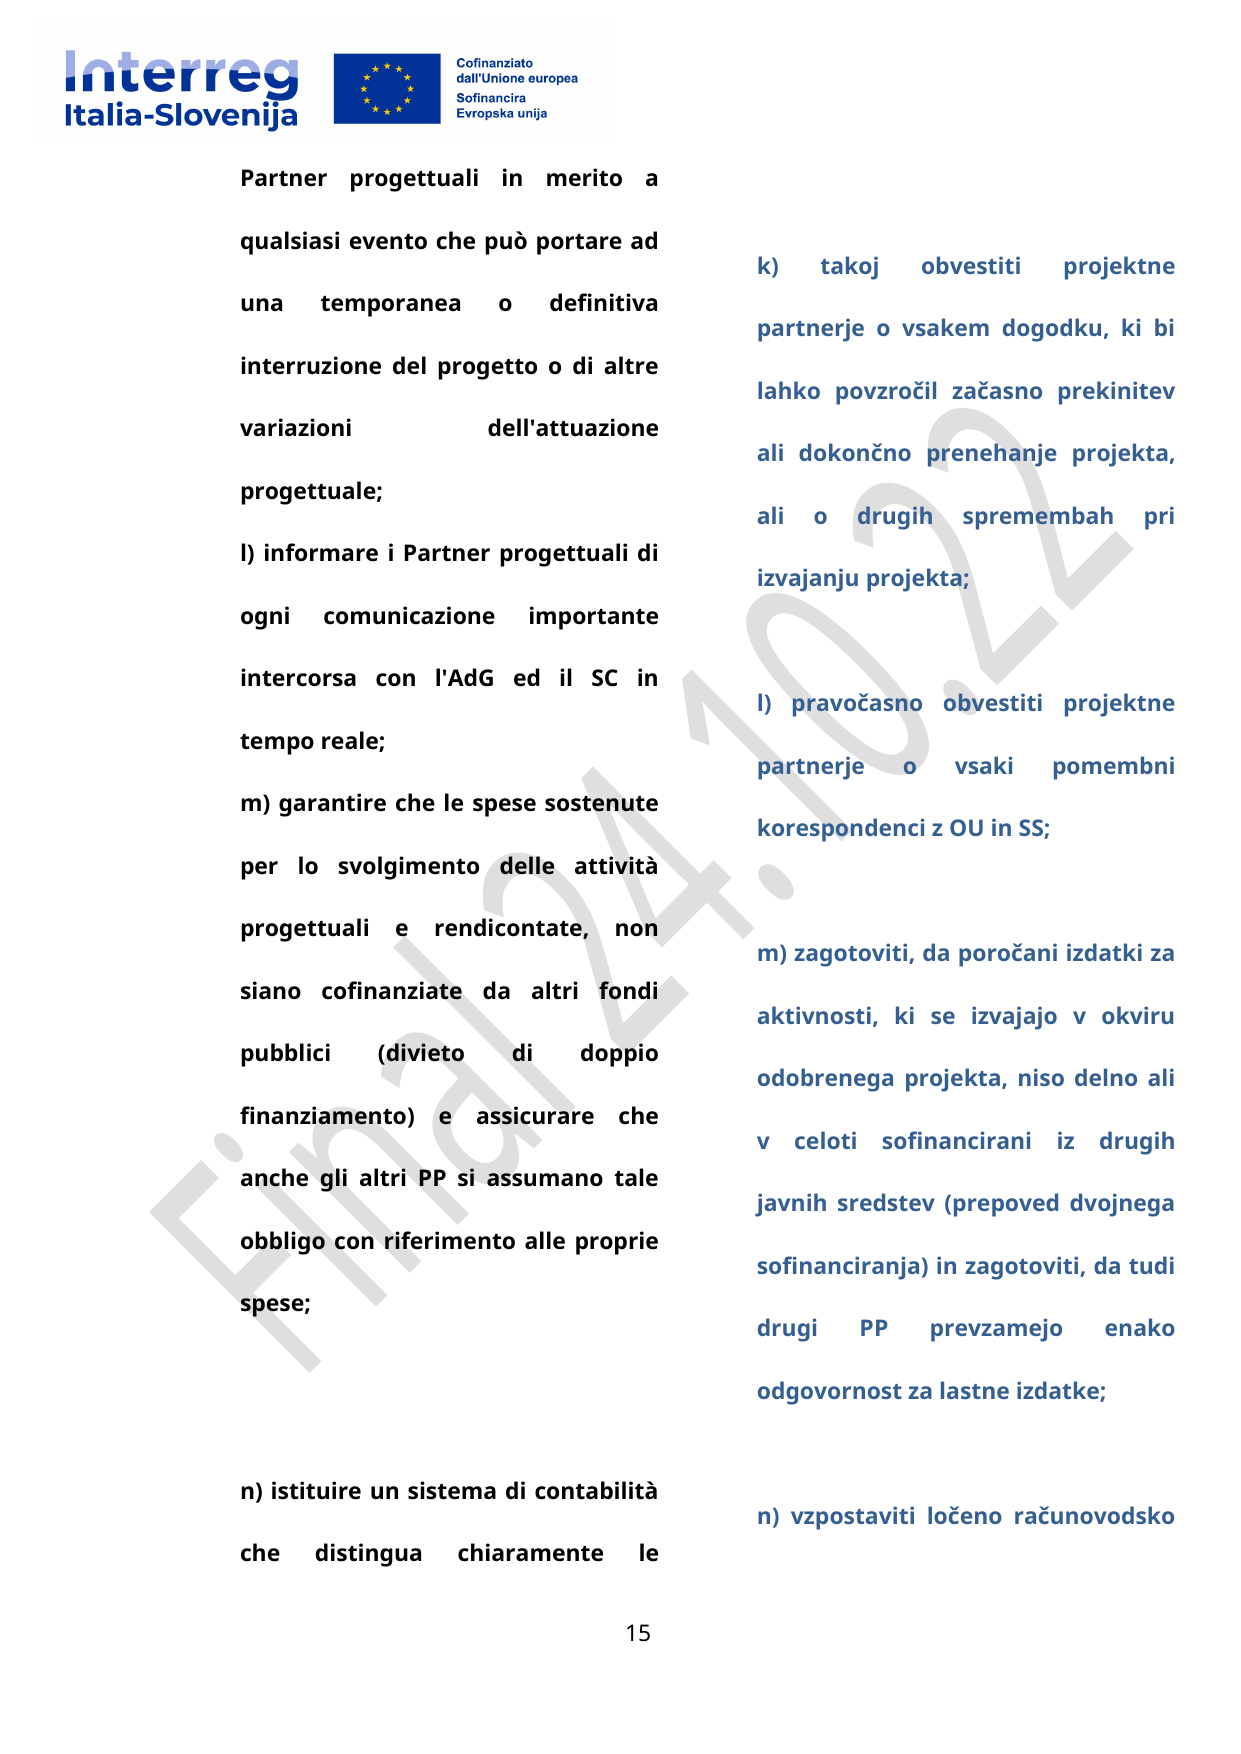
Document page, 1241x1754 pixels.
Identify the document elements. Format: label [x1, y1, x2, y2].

table_cell [154, 163, 670, 1592]
table_cell [670, 163, 1187, 1592]
picture [31, 15, 615, 140]
